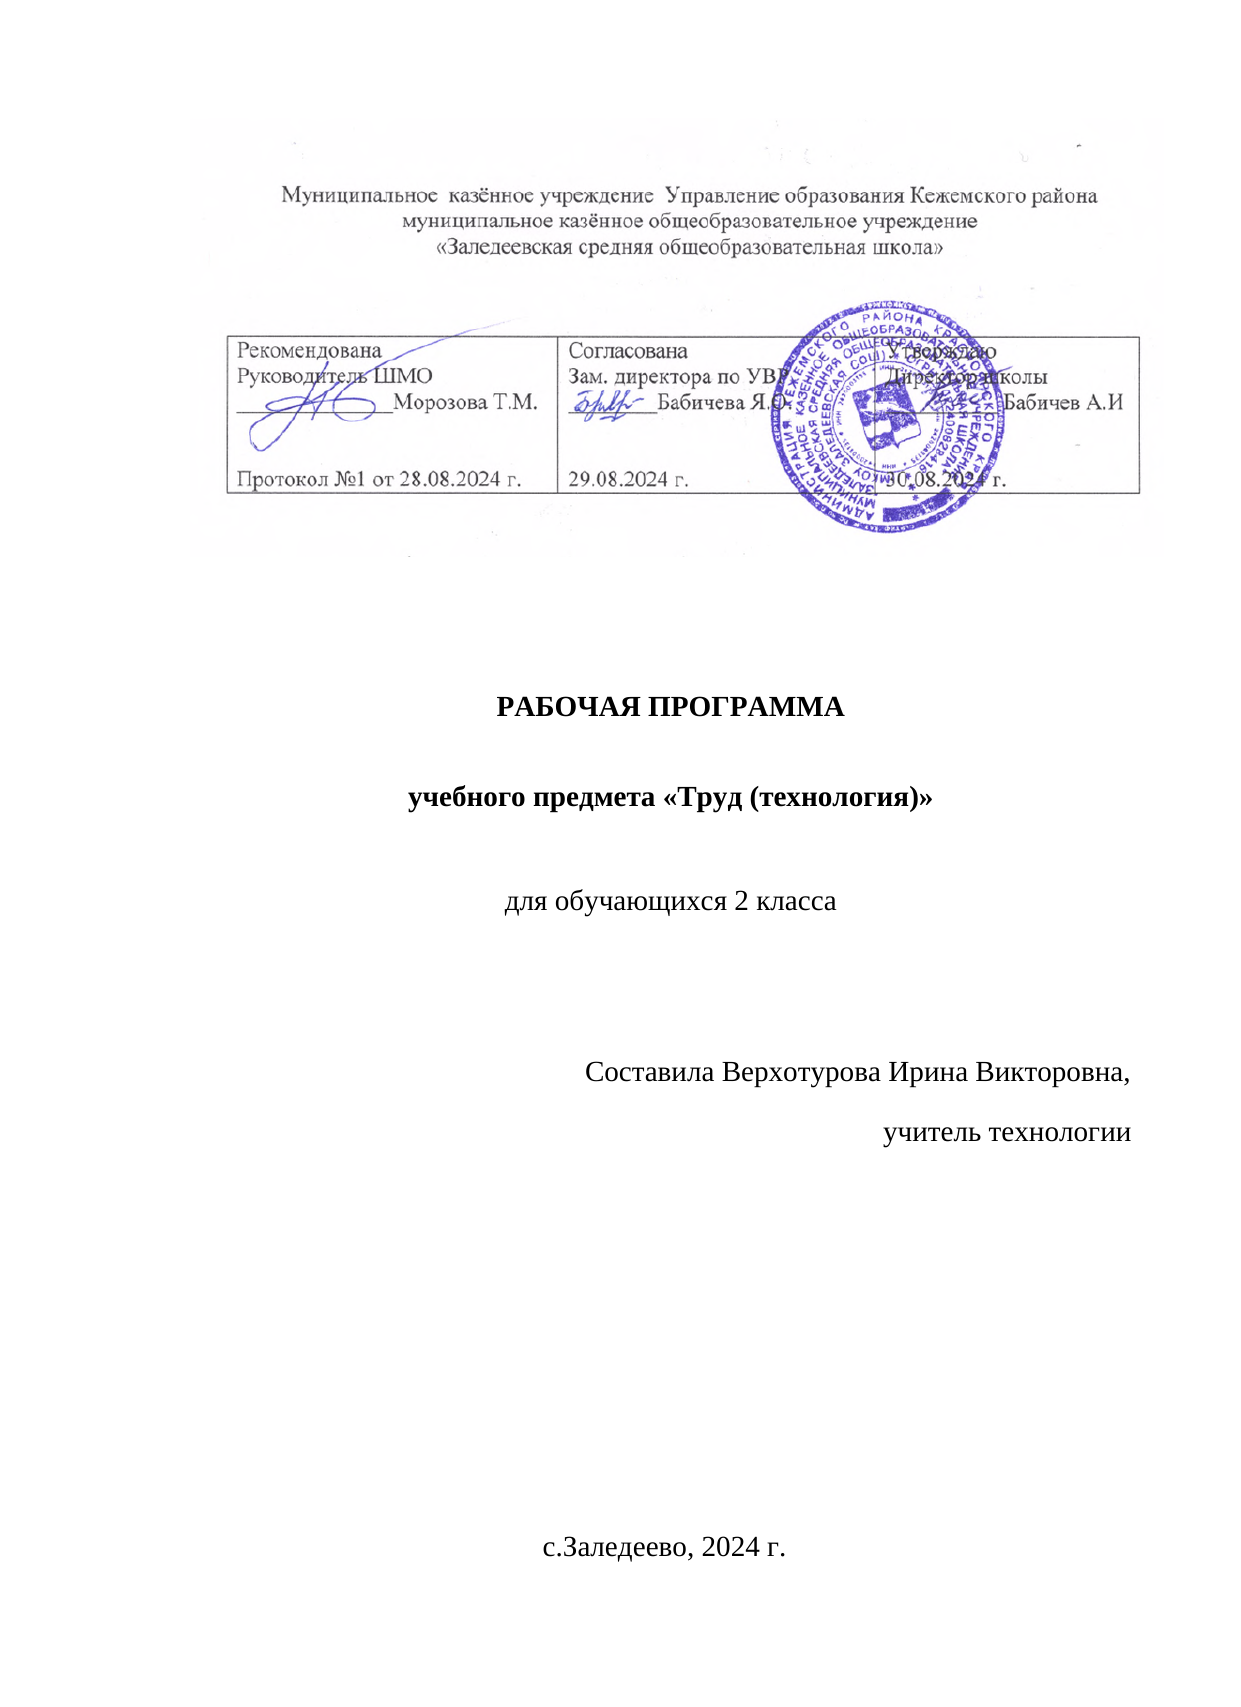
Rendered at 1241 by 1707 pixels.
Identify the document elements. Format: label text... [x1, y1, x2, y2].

text РАБОЧАЯ ПРОГРАММА [190, 689, 1152, 723]
picture [189, 118, 1165, 557]
text учебного предмета «Труд (технология)» [190, 779, 1152, 812]
text с.Заледеево, 2024 г. [177, 1529, 1152, 1563]
text для обучающихся 2 класса [190, 883, 1152, 917]
text учитель технологии [177, 1114, 1152, 1147]
text Составила Верхотурова Ирина Викторовна, [177, 1054, 1152, 1088]
